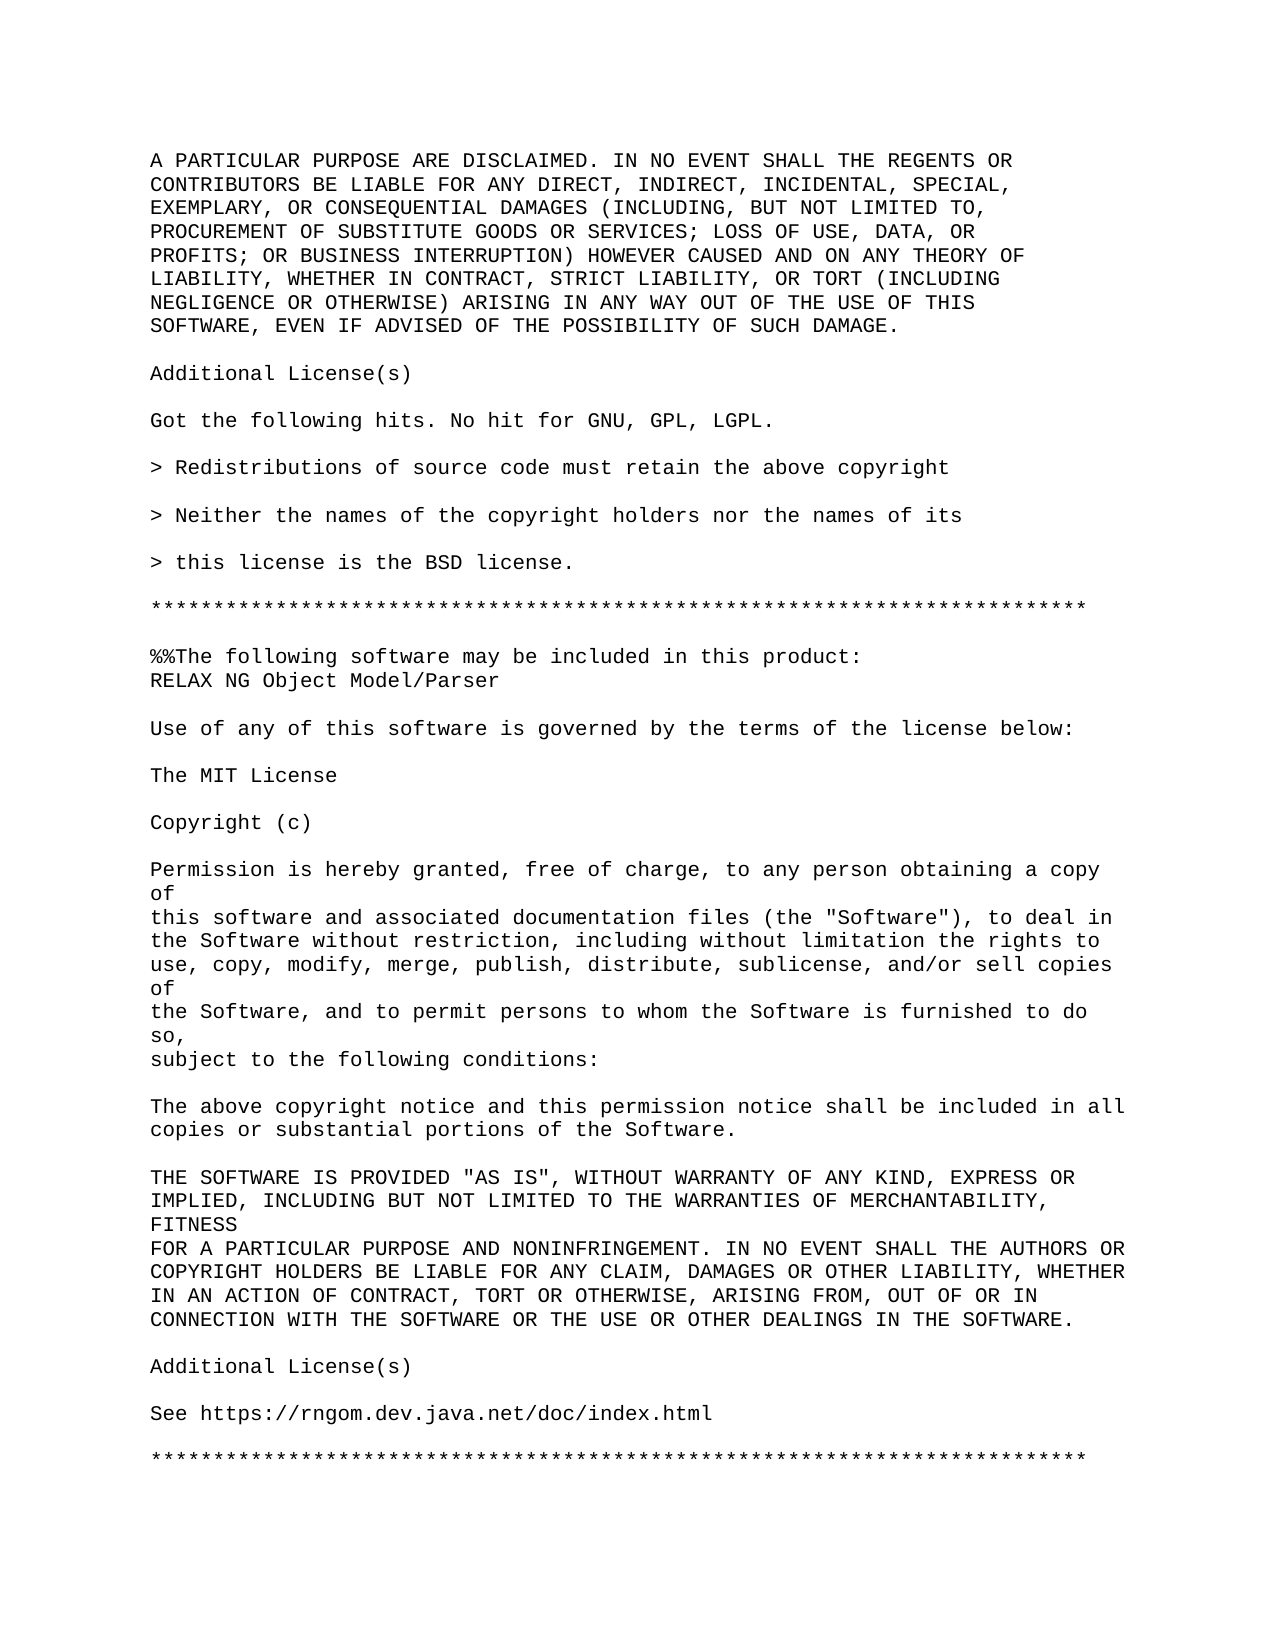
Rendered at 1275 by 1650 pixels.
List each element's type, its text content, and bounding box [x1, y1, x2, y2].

text LIABILITY, WHETHER IN CONTRACT, STRICT LIABILITY, OR TORT (INCLUDING [150, 268, 1125, 292]
text The MIT License [150, 765, 1125, 788]
text The above copyright notice and this permission notice shall be included in all [150, 1096, 1125, 1119]
text COPYRIGHT HOLDERS BE LIABLE FOR ANY CLAIM, DAMAGES OR OTHER LIABILITY, WHETHER [150, 1261, 1125, 1285]
text See https://rngom.dev.java.net/doc/index.html [150, 1403, 1125, 1427]
text > this license is the BSD license. [150, 552, 1125, 576]
text the Software without restriction, including without limitation the rights to [150, 930, 1125, 954]
text *************************************************************************** [150, 599, 1125, 623]
text SOFTWARE, EVEN IF ADVISED OF THE POSSIBILITY OF SUCH DAMAGE. [150, 316, 1125, 339]
text use, copy, modify, merge, publish, distribute, sublicense, and/or sell copies of [150, 954, 1125, 1001]
text PROFITS; OR BUSINESS INTERRUPTION) HOWEVER CAUSED AND ON ANY THEORY OF [150, 244, 1125, 268]
text Copyright (c) [150, 812, 1125, 836]
text Additional License(s) [150, 1356, 1125, 1379]
text RELAX NG Object Model/Parser [150, 670, 1125, 694]
text A PARTICULAR PURPOSE ARE DISCLAIMED. IN NO EVENT SHALL THE REGENTS OR [150, 150, 1125, 174]
text IN AN ACTION OF CONTRACT, TORT OR OTHERWISE, ARISING FROM, OUT OF OR IN [150, 1285, 1125, 1309]
text Got the following hits. No hit for GNU, GPL, LGPL. [150, 410, 1125, 434]
text Permission is hereby granted, free of charge, to any person obtaining a copy of [150, 859, 1125, 907]
text %%The following software may be included in this product: [150, 647, 1125, 670]
text PROCUREMENT OF SUBSTITUTE GOODS OR SERVICES; LOSS OF USE, DATA, OR [150, 221, 1125, 244]
text > Neither the names of the copyright holders nor the names of its [150, 505, 1125, 528]
text FOR A PARTICULAR PURPOSE AND NONINFRINGEMENT. IN NO EVENT SHALL THE AUTHORS OR [150, 1238, 1125, 1261]
text this software and associated documentation files (the "Software"), to deal in [150, 907, 1125, 930]
text EXEMPLARY, OR CONSEQUENTIAL DAMAGES (INCLUDING, BUT NOT LIMITED TO, [150, 197, 1125, 221]
text Use of any of this software is governed by the terms of the license below: [150, 717, 1125, 741]
text NEGLIGENCE OR OTHERWISE) ARISING IN ANY WAY OUT OF THE USE OF THIS [150, 292, 1125, 316]
text > Redistributions of source code must retain the above copyright [150, 457, 1125, 481]
text Additional License(s) [150, 363, 1125, 386]
text CONNECTION WITH THE SOFTWARE OR THE USE OR OTHER DEALINGS IN THE SOFTWARE. [150, 1309, 1125, 1332]
text copies or substantial portions of the Software. [150, 1119, 1125, 1143]
text CONTRIBUTORS BE LIABLE FOR ANY DIRECT, INDIRECT, INCIDENTAL, SPECIAL, [150, 174, 1125, 197]
text THE SOFTWARE IS PROVIDED "AS IS", WITHOUT WARRANTY OF ANY KIND, EXPRESS OR [150, 1167, 1125, 1190]
text the Software, and to permit persons to whom the Software is furnished to do so, [150, 1001, 1125, 1048]
text IMPLIED, INCLUDING BUT NOT LIMITED TO THE WARRANTIES OF MERCHANTABILITY, FITNESS [150, 1190, 1125, 1238]
text subject to the following conditions: [150, 1048, 1125, 1072]
text *************************************************************************** [150, 1451, 1125, 1474]
